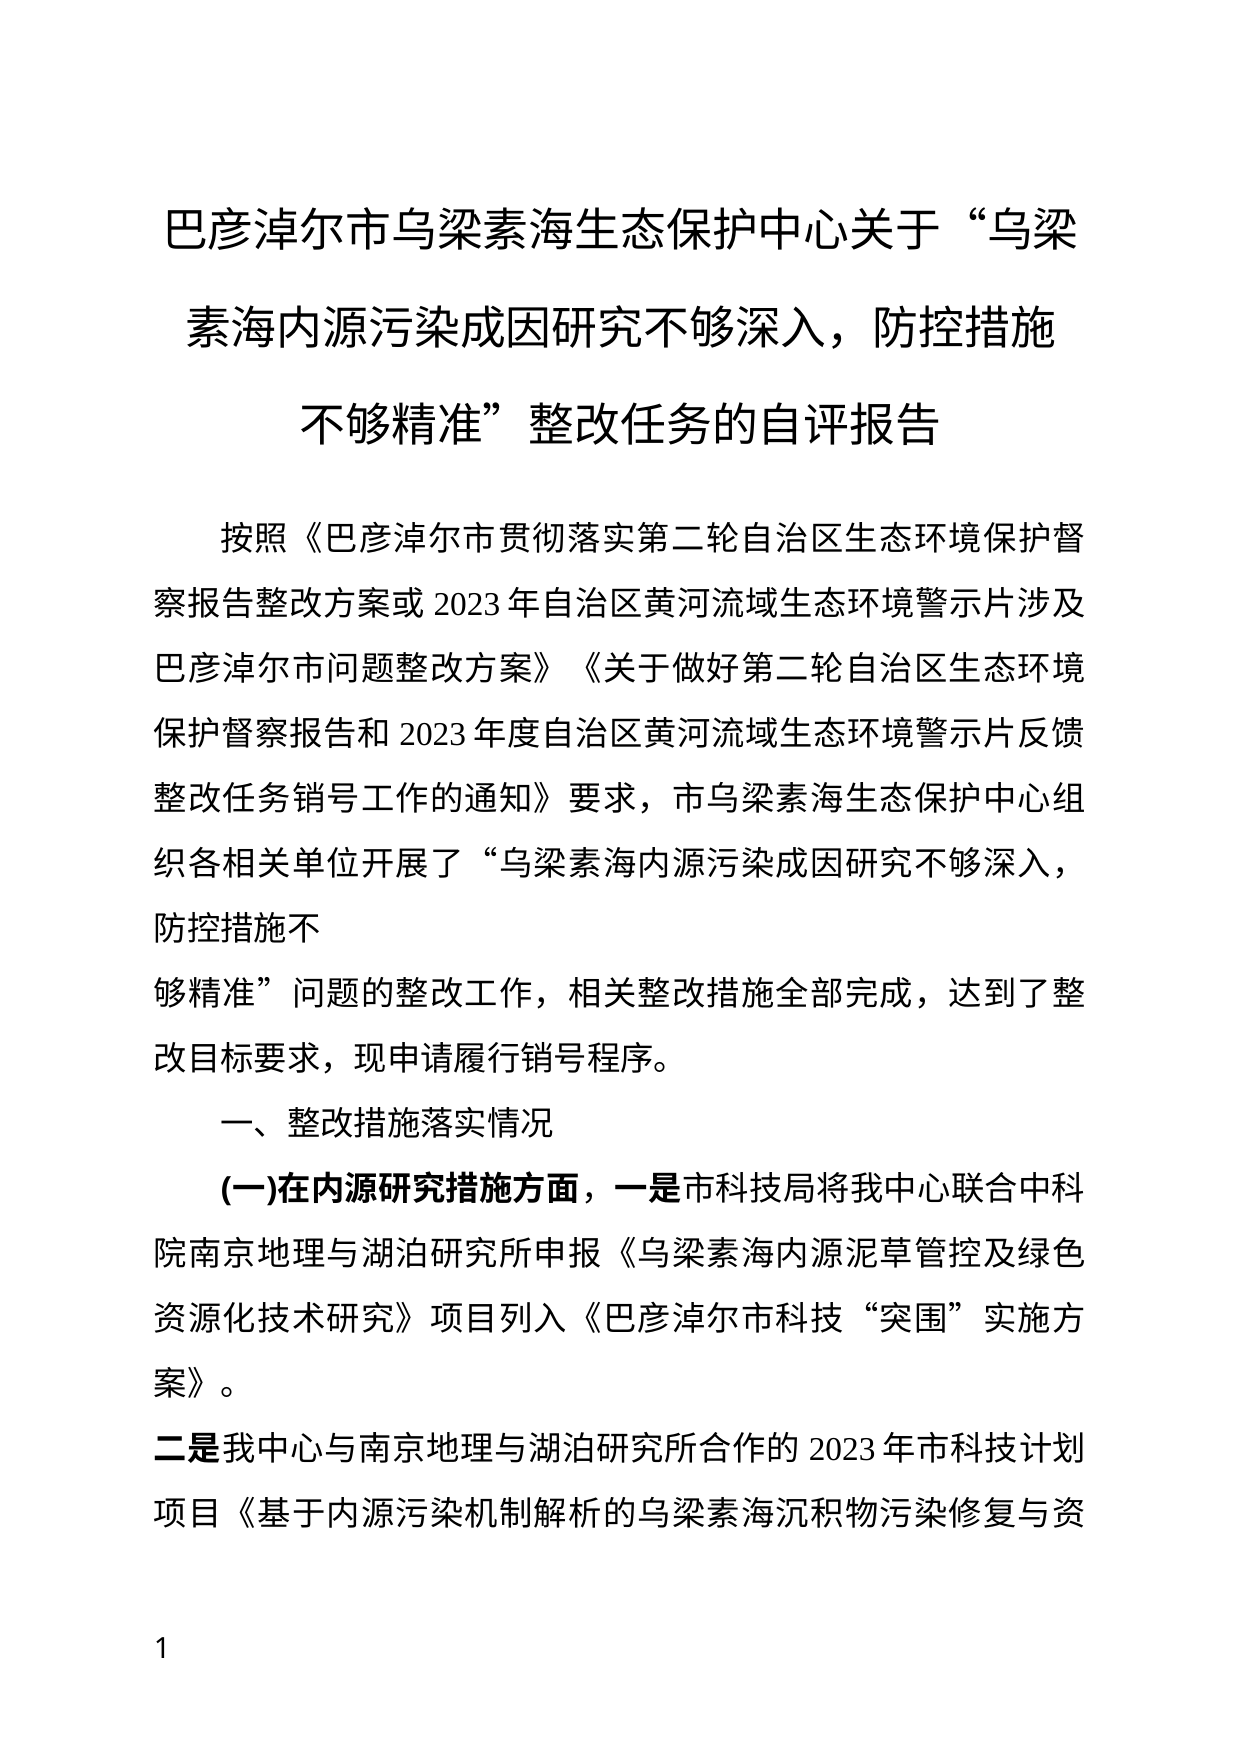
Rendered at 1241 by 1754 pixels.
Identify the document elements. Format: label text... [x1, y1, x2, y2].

text 够精准”问题的整改工作，相关整改措施全部完成，达到了整改目标要求，现申请履行销号程序。 [153, 958, 1087, 1088]
text (一)在内源研究措施方面，一是市科技局将我中心联合中科院南京地理与湖泊研究所申报《乌梁素海内源泥草管控及绿色资源化技术研究》项目列入《巴彦淖尔市科技“突围”实施方案》。 [153, 1153, 1087, 1413]
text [153, 1413, 1087, 1543]
text 巴彦淖尔市乌梁素海生态保护中心关于“乌梁素海内源污染成因研究不够深入，防控措施 [153, 178, 1087, 373]
text 按照《巴彦淖尔市贯彻落实第二轮自治区生态环境保护督察报告整改方案或2023年自治区黄河流域生态环境警示片涉及巴彦淖尔市问题整改方案》《关于做好第二轮自治区生态环境保护督察报告和2023年度自治区黄河流域生态环境警示片反馈整改任务销号工作的通知》要求，市乌梁素海生态保护中心组织各相关单位开展了“乌梁素海内源污染成因研究不够深入，防控措施不 [153, 503, 1087, 958]
text 一、整改措施落实情况 [153, 1088, 1087, 1153]
text 不够精准”整改任务的自评报告 [153, 373, 1087, 471]
